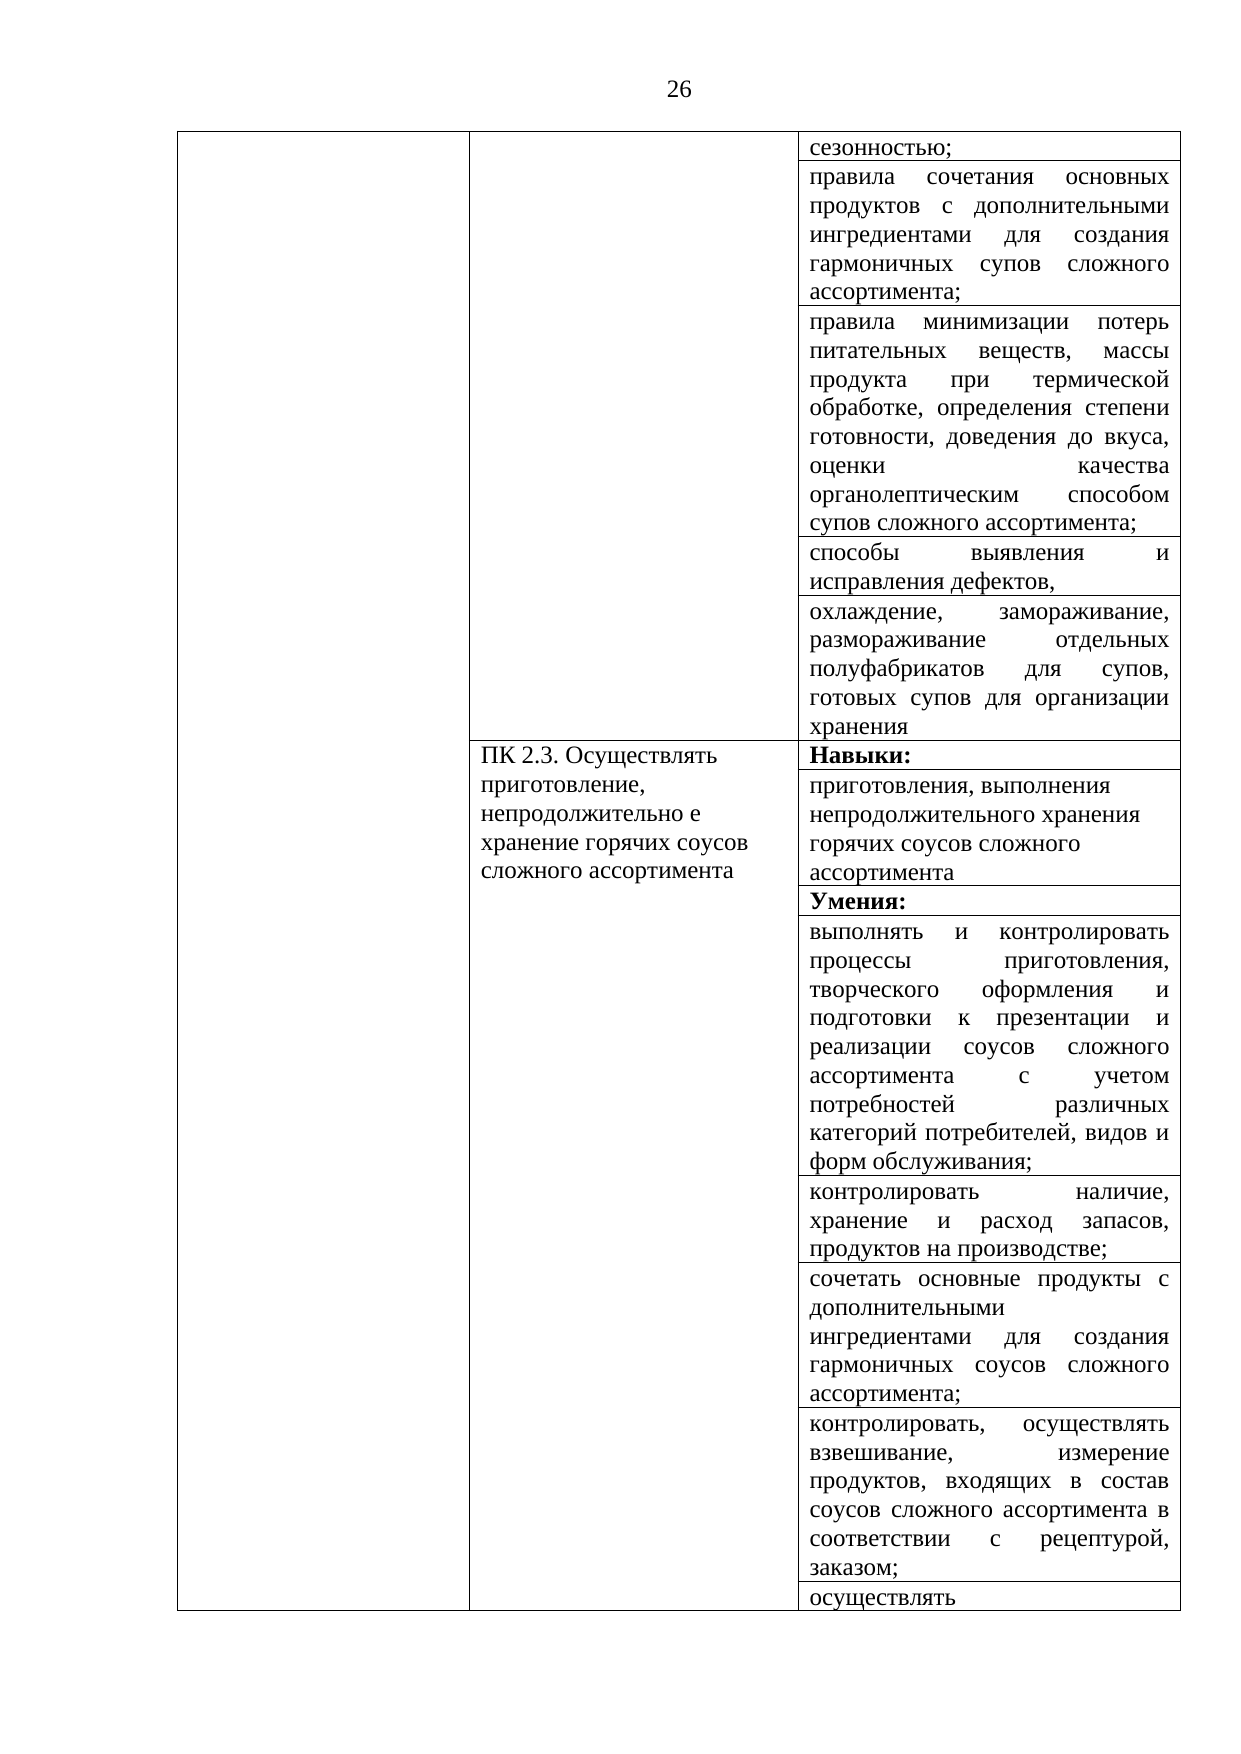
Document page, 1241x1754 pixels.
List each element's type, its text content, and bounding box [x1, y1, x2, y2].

table_cell охлаждение, замораживание, размораживание отдельных полуфабрикатов для супов, готовых супов для организации хранения [799, 596, 1180, 739]
table_cell приготовления, выполнения непродолжительного хранения горячих соусов сложного ассортимента [799, 770, 1180, 885]
table_cell Навыки: [799, 741, 1180, 769]
table_cell правила минимизации потерь питательных веществ, массы продукта при термической обработке, определения степени готовности, доведения до вкуса, оценки качества органолептическим способом супов сложного ассортимента; [799, 306, 1180, 536]
table_cell ПК 2.3. Осуществлять приготовление, непродолжительно е хранение горячих соусов сложного ассортимента [470, 741, 798, 1610]
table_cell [799, 132, 1180, 160]
table_cell контролировать наличие, хранение и расход запасов, продуктов на производстве; [799, 1176, 1180, 1262]
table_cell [799, 1582, 1180, 1610]
table_cell способы выявления и исправления дефектов, [799, 537, 1180, 595]
table_cell правила сочетания основных продуктов с дополнительными ингредиентами для создания гармоничных супов сложного ассортимента; [799, 161, 1180, 305]
table_cell выполнять и контролировать процессы приготовления, творческого оформления и подготовки к презентации и реализации соусов сложного ассортимента с учетом потребностей различных категорий потребителей, видов и форм обслуживания; [799, 916, 1180, 1175]
table_cell контролировать, осуществлять взвешивание, измерение продуктов, входящих в состав соусов сложного ассортимента в соответствии с рецептурой, заказом; [799, 1408, 1180, 1581]
table_cell сочетать основные продукты с дополнительными ингредиентами для создания гармоничных соусов сложного ассортимента; [799, 1263, 1180, 1407]
table_cell Умения: [799, 886, 1180, 915]
